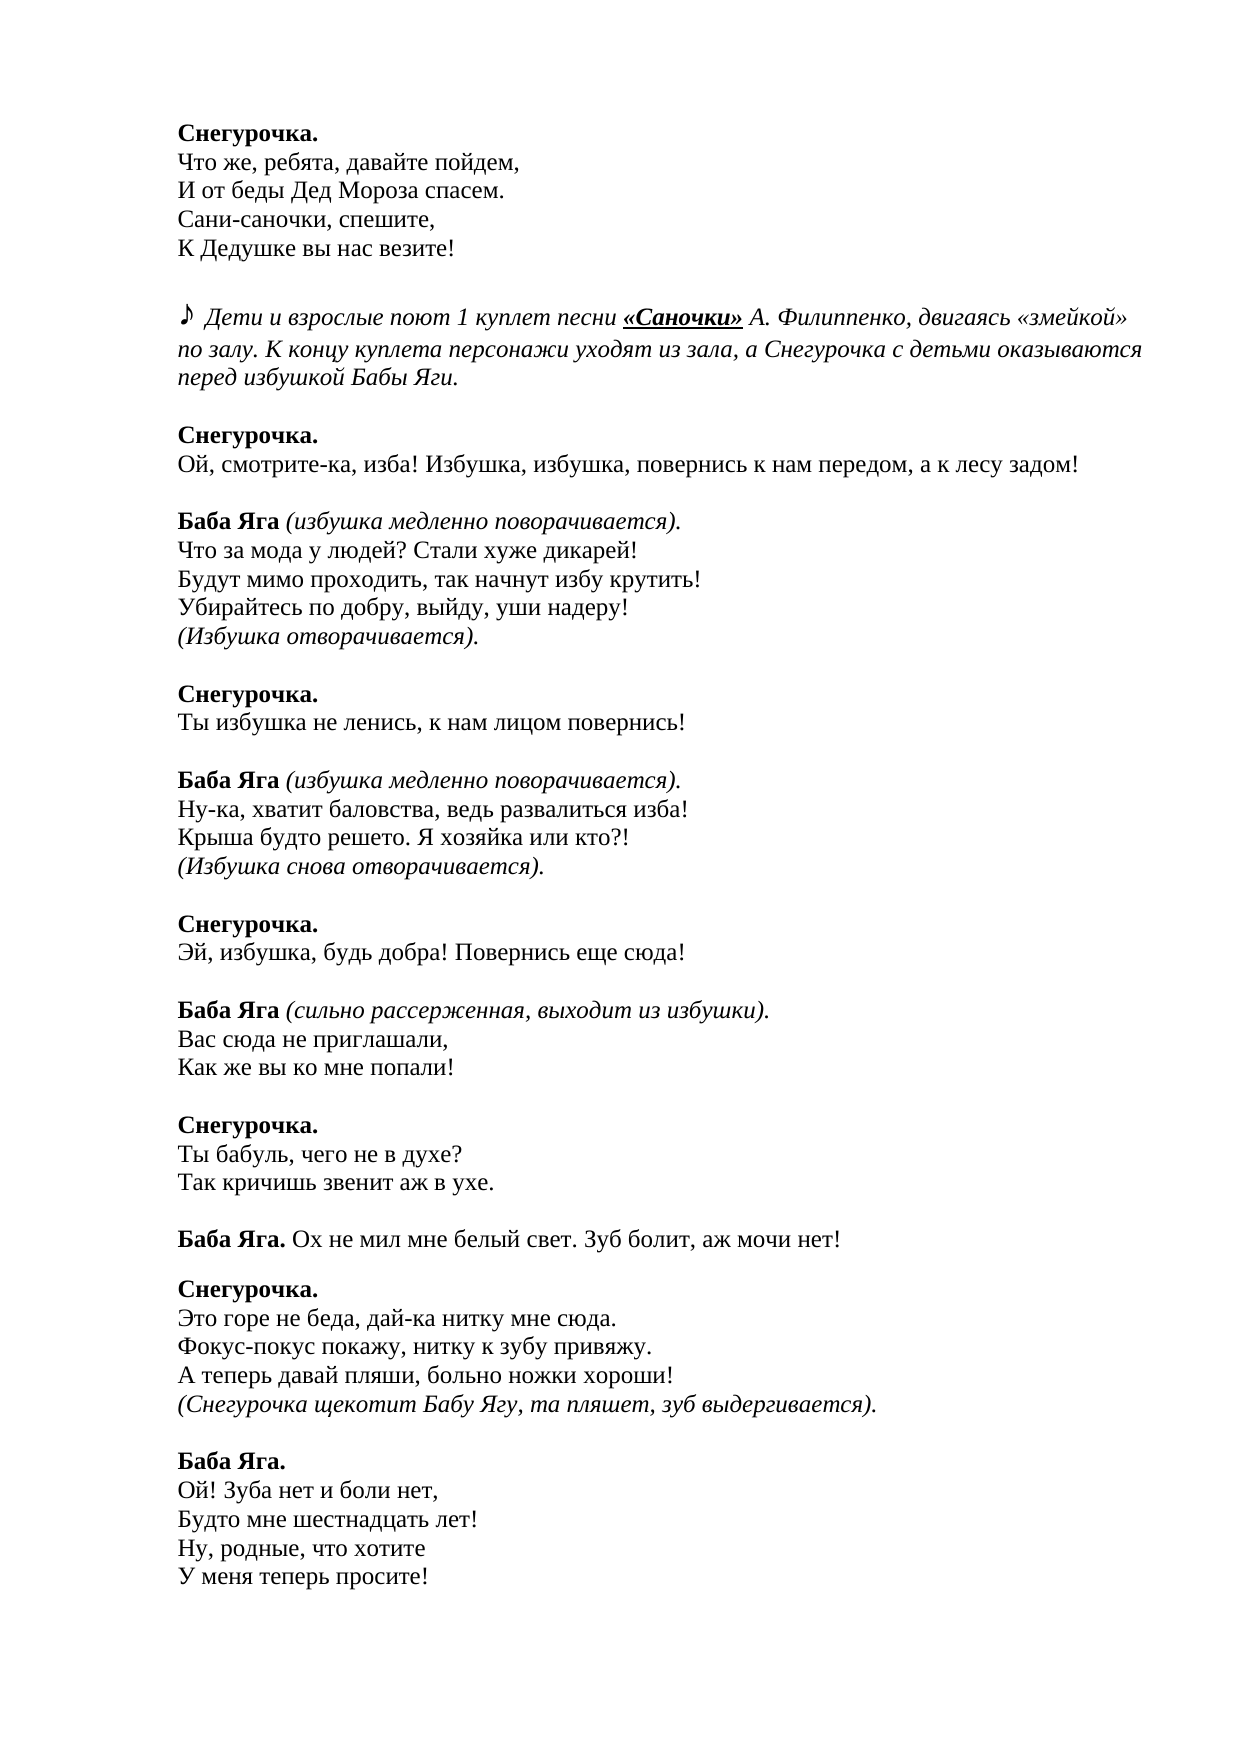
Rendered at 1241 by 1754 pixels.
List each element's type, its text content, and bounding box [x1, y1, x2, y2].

text А теперь давай пляши, больно ножки хороши! [177, 1360, 1152, 1389]
text Сани-саночки, спешите, [177, 204, 1152, 233]
text Как же вы ко мне попали! [177, 1052, 1152, 1081]
text К Дедушке вы нас везите! [177, 233, 1152, 262]
text Будто мне шестнадцать лет! [177, 1504, 1152, 1533]
text Крыша будто решето. Я хозяйка или кто?! [177, 822, 1152, 851]
text Эй, избушка, будь добра! Повернись еще сюда! [177, 937, 1152, 966]
text Ну-ка, хватит баловства, ведь развалиться изба! [177, 794, 1152, 822]
text У меня теперь просите! [177, 1561, 1152, 1590]
text Ну, родные, что хотите [177, 1533, 1152, 1561]
text И от беды Дед Мороза спасем. [177, 176, 1152, 204]
text Снегурочка. [177, 420, 1152, 449]
text (Избушка снова отворачивается). [177, 851, 1152, 880]
text Баба Яга. Ох не мил мне белый свет. Зуб болит, аж мочи нет! [177, 1224, 1152, 1253]
text Снегурочка. [177, 118, 1152, 147]
text Баба Яга (сильно рассерженная, выходит из избушки). [177, 995, 1152, 1024]
text Убирайтесь по добру, выйду, уши надеру! [177, 592, 1152, 621]
text Снегурочка. [177, 909, 1152, 937]
text Это горе не беда, дай-ка нитку мне сюда. [177, 1303, 1152, 1331]
text Баба Яга (избушка медленно поворачивается). [177, 765, 1152, 794]
text Что за мода у людей? Стали хуже дикарей! [177, 535, 1152, 564]
text Будут мимо проходить, так начнут избу крутить! [177, 564, 1152, 592]
text ♪ Дети и взрослые поют 1 куплет песни «Саночки» А. Филиппенко, двигаясь «змейкой» по залу. К концу куплета персонажи уходят из зала, а Снегурочка с детьми оказываются перед избушкой Бабы Яги. [177, 291, 1152, 391]
text Снегурочка. [177, 679, 1152, 707]
text Ты избушка не ленись, к нам лицом повернись! [177, 707, 1152, 736]
text Ой, смотрите-ка, изба! Избушка, избушка, повернись к нам передом, а к лесу задом! [177, 449, 1152, 477]
text Так кричишь звенит аж в ухе. [177, 1167, 1152, 1196]
text Что же, ребята, давайте пойдем, [177, 147, 1152, 176]
text (Снегурочка щекотит Бабу Ягу, та пляшет, зуб выдергивается). [177, 1389, 1152, 1418]
text Ты бабуль, чего не в духе? [177, 1139, 1152, 1167]
text Баба Яга (избушка медленно поворачивается). [177, 506, 1152, 535]
text Вас сюда не приглашали, [177, 1024, 1152, 1052]
text Снегурочка. [177, 1110, 1152, 1139]
text Снегурочка. [177, 1274, 1152, 1303]
text Баба Яга. [177, 1446, 1152, 1475]
text Фокус-покус покажу, нитку к зубу привяжу. [177, 1331, 1152, 1360]
text Ой! Зуба нет и боли нет, [177, 1475, 1152, 1504]
text (Избушка отворачивается). [177, 621, 1152, 650]
